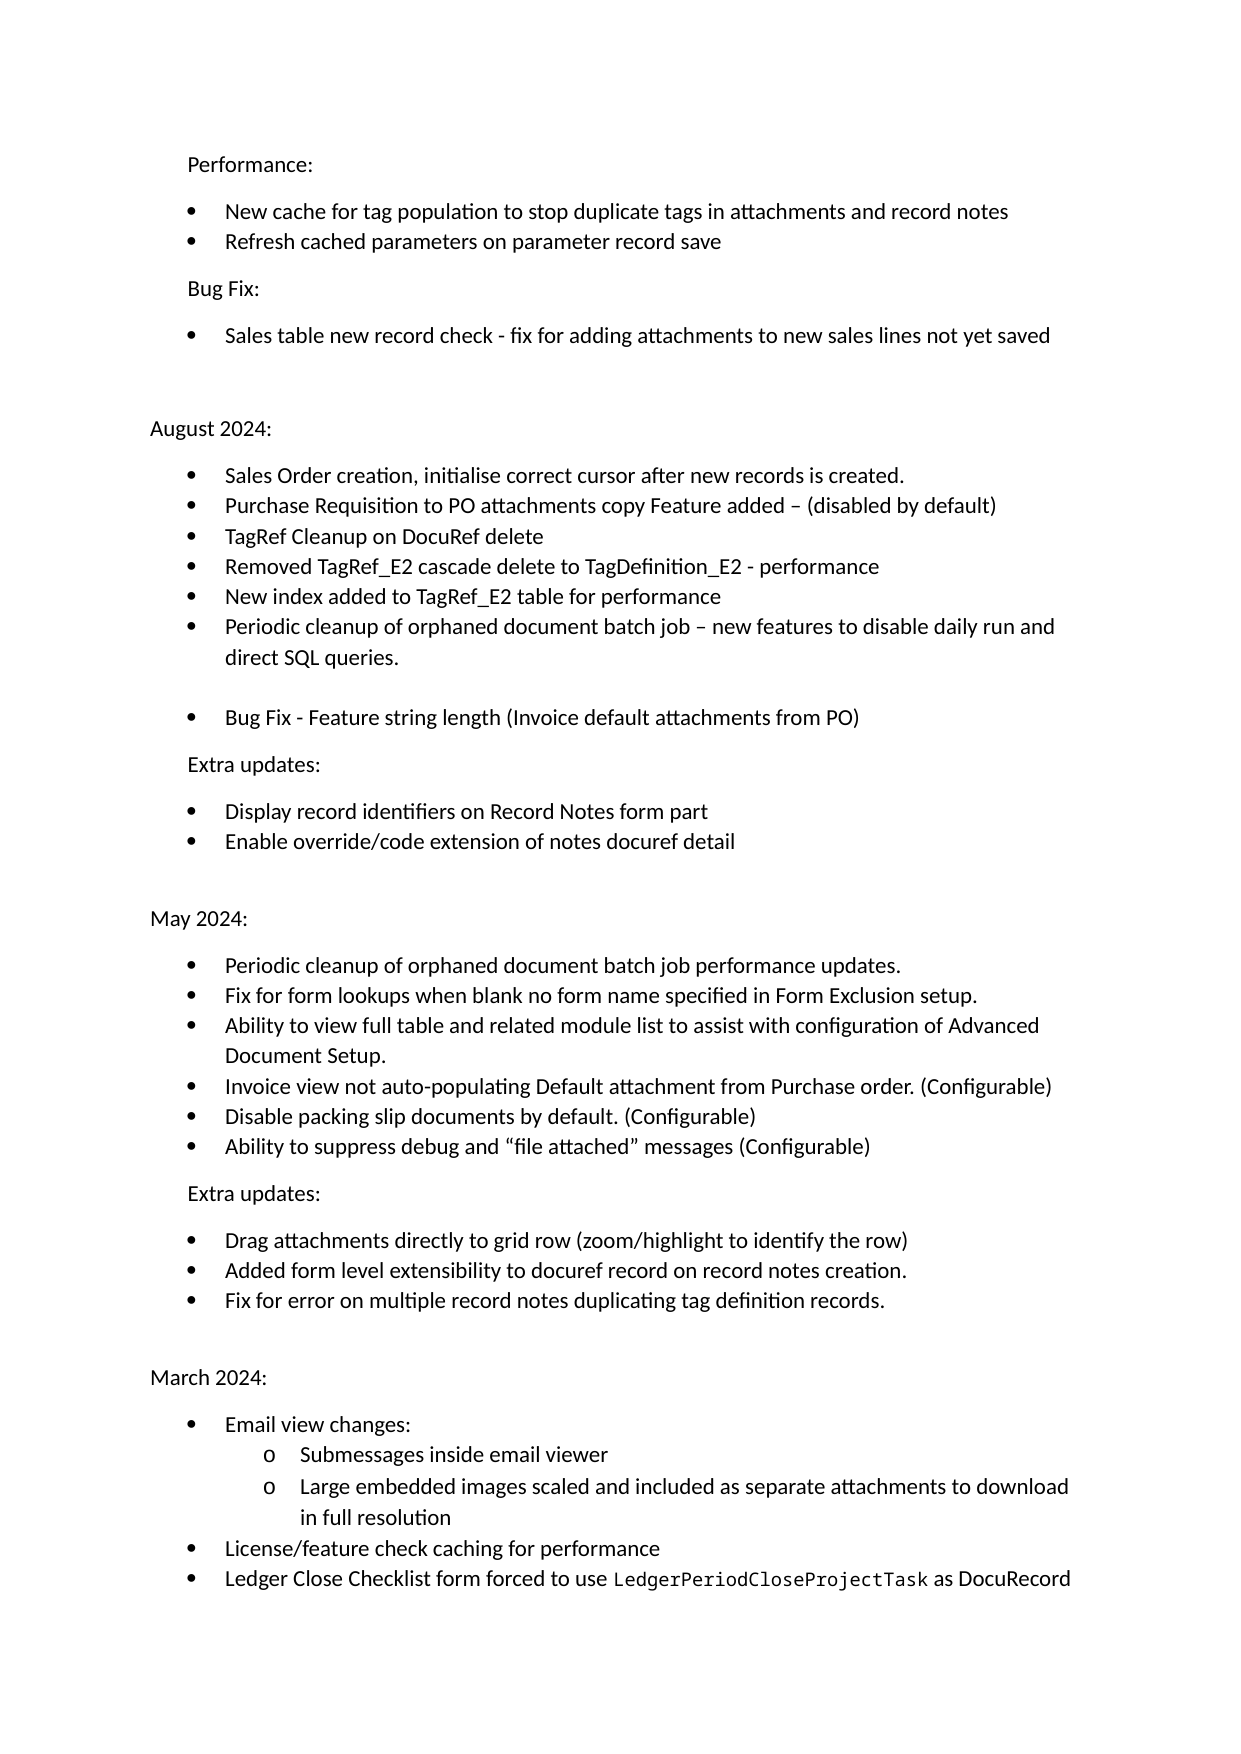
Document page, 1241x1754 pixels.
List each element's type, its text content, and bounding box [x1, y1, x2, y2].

list Ledger Close Checklist form forced to use LedgerPeriodCloseProjectTask as DocuRecord [187, 1564, 1090, 1592]
list Drag attachments directly to grid row (zoom/highlight to identify the row) [187, 1226, 1090, 1254]
list Periodic cleanup of orphaned document batch job – new features to disable daily run and direct SQL queries. [187, 612, 1090, 671]
list Large embedded images scaled and included as separate attachments to download in full resolution [262, 1472, 1090, 1531]
list Submessages inside email viewer [262, 1441, 1090, 1470]
text May 2024: [150, 904, 1090, 932]
list Ability to view full table and related module list to assist with configuration of Advanced Document Setup. [187, 1011, 1090, 1070]
list TagRef Cleanup on DocuRef delete [187, 522, 1090, 550]
list Display record identifiers on Record Notes form part [187, 797, 1090, 825]
list Sales table new record check - fix for adding attachments to new sales lines not yet saved [187, 321, 1090, 349]
list Email view changes: [187, 1410, 1090, 1438]
list Sales Order creation, initialise correct cursor after new records is created. [187, 461, 1090, 489]
list Refresh cached parameters on parameter record save [187, 227, 1090, 255]
list Bug Fix - Feature string length (Invoice default attachments from PO) [187, 703, 1090, 731]
list Fix for error on multiple record notes duplicating tag definition records. [187, 1286, 1090, 1314]
text Extra updates: [150, 750, 1090, 778]
list New index added to TagRef_E2 table for performance [187, 582, 1090, 610]
list Periodic cleanup of orphaned document batch job performance updates. [187, 951, 1090, 979]
list New cache for tag population to stop duplicate tags in attachments and record notes [187, 197, 1090, 225]
text March 2024: [150, 1363, 1090, 1392]
list Removed TagRef_E2 cascade delete to TagDefinition_E2 - performance [187, 552, 1090, 580]
text August 2024: [150, 414, 1090, 443]
list Purchase Requisition to PO attachments copy Feature added – (disabled by default) [187, 492, 1090, 520]
list Enable override/code extension of notes docuref detail [187, 827, 1090, 855]
list License/feature check caching for performance [187, 1534, 1090, 1562]
list Ability to suppress debug and “file attached” messages (Configurable) [187, 1132, 1090, 1160]
text Bug Fix: [187, 274, 1090, 302]
list Added form level extensibility to docuref record on record notes creation. [187, 1256, 1090, 1284]
list Disable packing slip documents by default. (Configurable) [187, 1102, 1090, 1130]
text Extra updates: [187, 1179, 1090, 1207]
text Performance: [187, 150, 1090, 178]
list Fix for form lookups when blank no form name specified in Form Exclusion setup. [187, 981, 1090, 1009]
list Invoice view not auto-populating Default attachment from Purchase order. (Configurable) [187, 1072, 1090, 1100]
